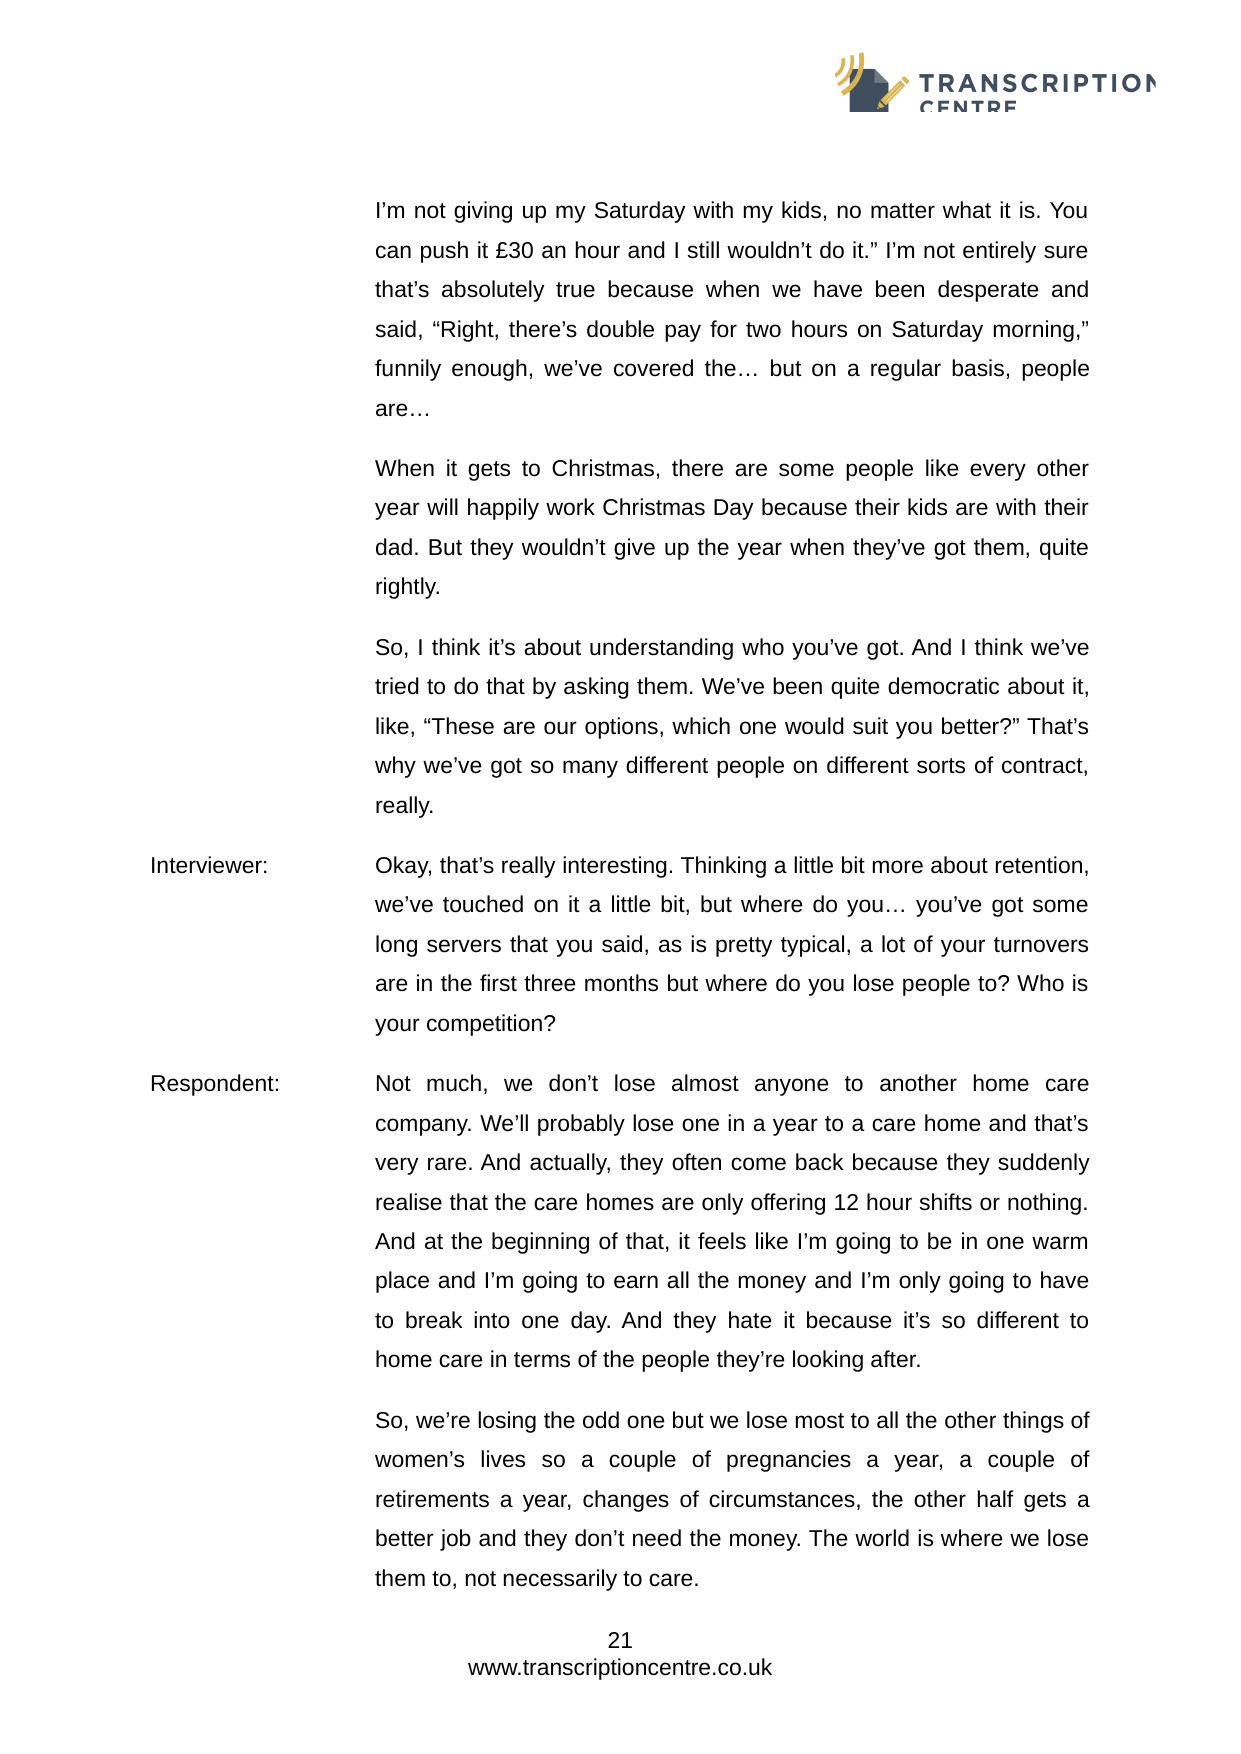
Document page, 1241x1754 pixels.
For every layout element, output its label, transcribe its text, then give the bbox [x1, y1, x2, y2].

text Interviewer: Okay, that’s really interesting. Thinking a little bit more about retention, we’ve touched on it a little bit, but where do you… you’ve got some long servers that you said, as is pretty typical, a lot of your turnovers are in the first three months but where do you lose people to? Who is your competition? [150, 852, 1090, 1036]
text Respondent: Not much, we don’t lose almost anyone to another home care company. We’ll probably lose one in a year to a care home and that’s very rare. And actually, they often come back because they suddenly realise that the care homes are only offering 12 hour shifts or nothing. And at the beginning of that, it feels like I’m going to be in one warm place and I’m going to earn all the money and I’m only going to have to break into one day. And they hate it because it’s so different to home care in terms of the people they’re looking after. [150, 1070, 1090, 1373]
text So, we’re losing the odd one but we lose most to all the other things of women’s lives so a couple of pregnancies a year, a couple of retirements a year, changes of circumstances, the other half gets a better job and they don’t need the money. The world is where we lose them to, not necessarily to care. [150, 1407, 1090, 1591]
text So, I think it’s about understanding who you’ve got. And I think we’ve tried to do that by asking them. We’ve been quite democratic about it, like, “These are our options, which one would suit you better?” That’s why we’ve got so many different people on different sorts of contract, really. [150, 634, 1090, 818]
text When it gets to Christmas, there are some people like every other year will happily work Christmas Day because their kids are with their dad. But they wouldn’t give up the year when they’ve got them, quite rightly. [150, 455, 1090, 600]
picture [834, 52, 1156, 112]
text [150, 197, 1090, 421]
